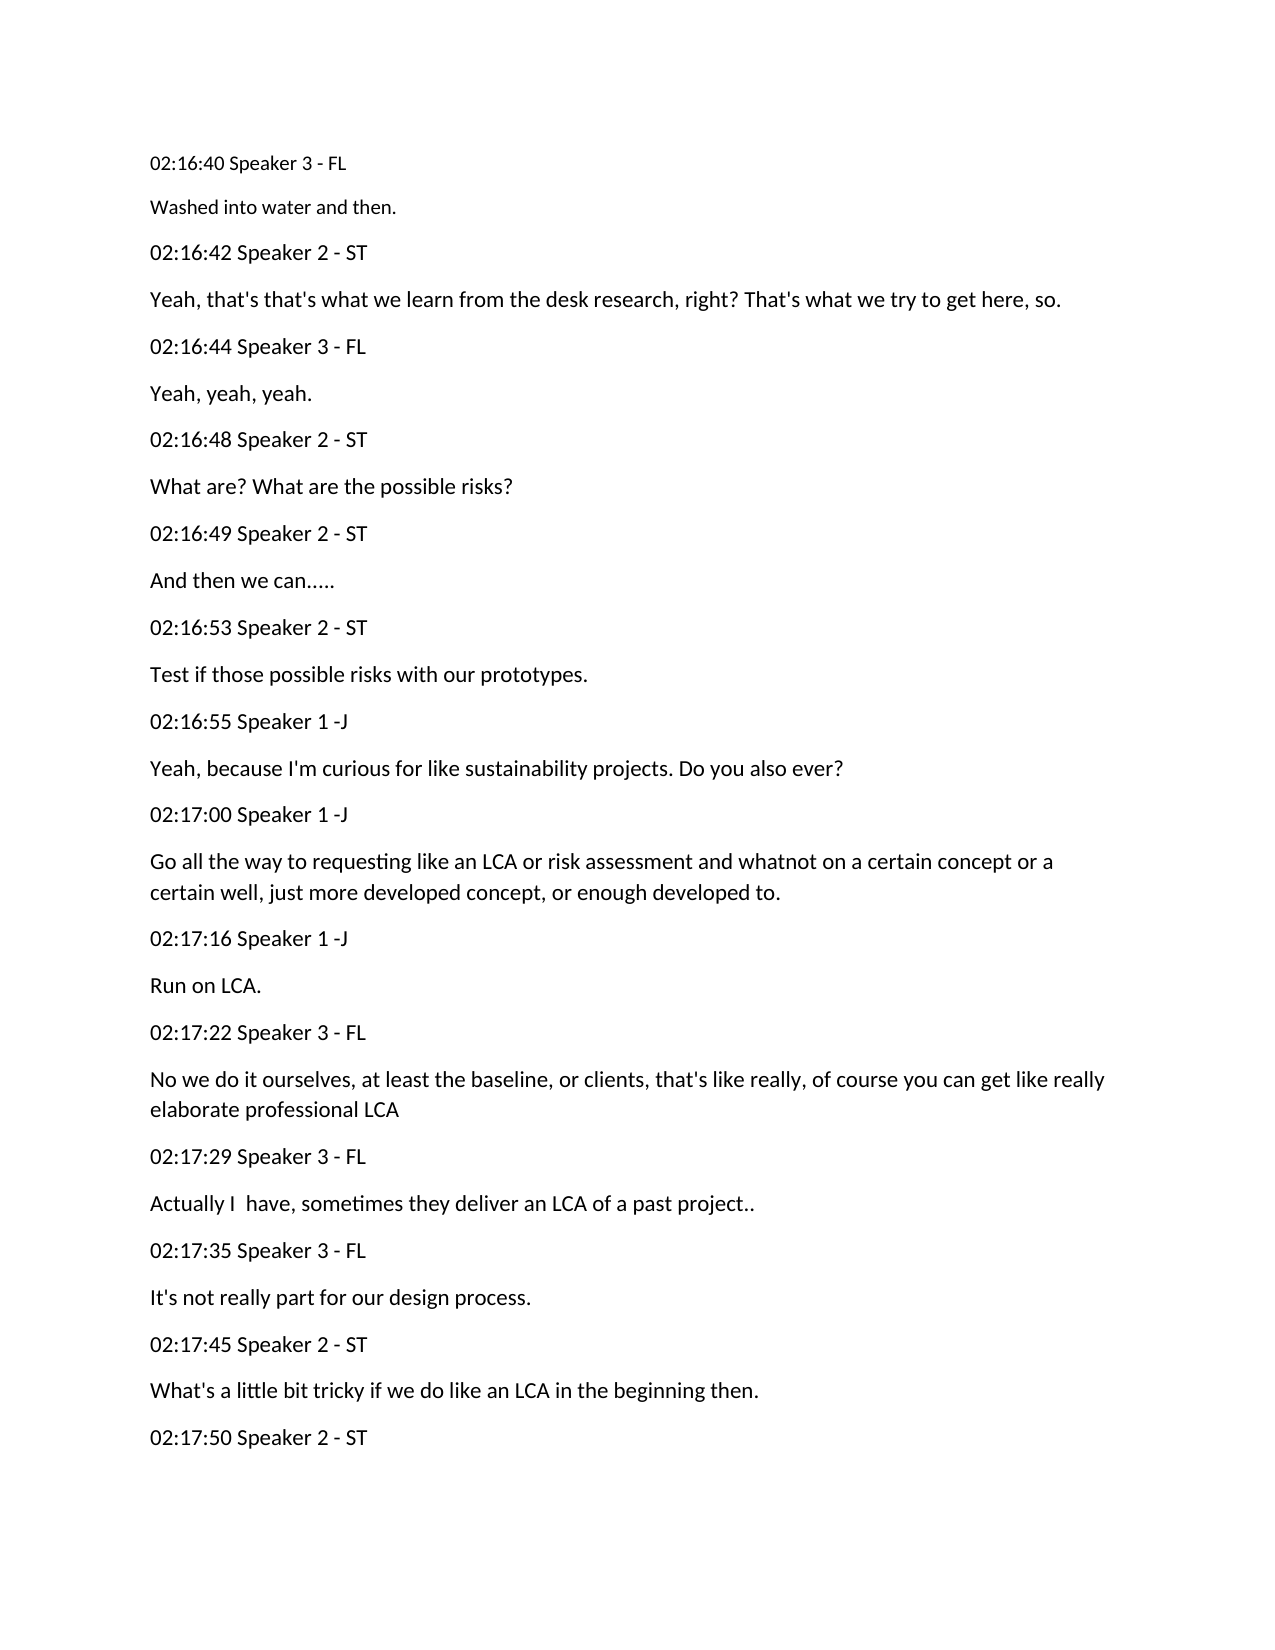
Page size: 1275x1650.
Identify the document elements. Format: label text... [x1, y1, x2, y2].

text 02:17:50 Speaker 2 - ST [150, 1423, 1125, 1452]
text Test if those possible risks with our prototypes. [150, 660, 1125, 688]
text 02:17:29 Speaker 3 - FL [150, 1142, 1125, 1170]
text 02:16:55 Speaker 1 -J [150, 707, 1125, 735]
text 02:16:40 Speaker 3 - FL [150, 150, 1125, 175]
text And then we can..... [150, 566, 1125, 594]
text 02:17:22 Speaker 3 - FL [150, 1018, 1125, 1046]
text 02:16:53 Speaker 2 - ST [150, 613, 1125, 641]
text It's not really part for our design process. [150, 1283, 1125, 1311]
text What's a little bit tricky if we do like an LCA in the beginning then. [150, 1377, 1125, 1405]
text 02:16:44 Speaker 3 - FL [150, 332, 1125, 360]
text No we do it ourselves, at least the baseline, or clients, that's like really, of course you can get like really elaborate professional LCA [150, 1065, 1125, 1123]
text 02:17:35 Speaker 3 - FL [150, 1236, 1125, 1264]
text Run on LCA. [150, 971, 1125, 999]
text 02:16:48 Speaker 2 - ST [150, 426, 1125, 454]
text Go all the way to requesting like an LCA or risk assessment and whatnot on a certain concept or a certain well, just more developed concept, or enough developed to. [150, 847, 1125, 906]
text What are? What are the possible risks? [150, 472, 1125, 501]
text 02:16:42 Speaker 2 - ST [150, 238, 1125, 266]
text 02:17:45 Speaker 2 - ST [150, 1330, 1125, 1358]
text Yeah, yeah, yeah. [150, 379, 1125, 407]
text Washed into water and then. [150, 194, 1125, 219]
text Yeah, that's that's what we learn from the desk research, right? That's what we try to get here, so. [150, 285, 1125, 313]
text Actually I have, sometimes they deliver an LCA of a past project.. [150, 1189, 1125, 1217]
text Yeah, because I'm curious for like sustainability projects. Do you also ever? [150, 754, 1125, 782]
text 02:17:00 Speaker 1 -J [150, 801, 1125, 829]
text 02:16:49 Speaker 2 - ST [150, 519, 1125, 547]
text 02:17:16 Speaker 1 -J [150, 924, 1125, 953]
